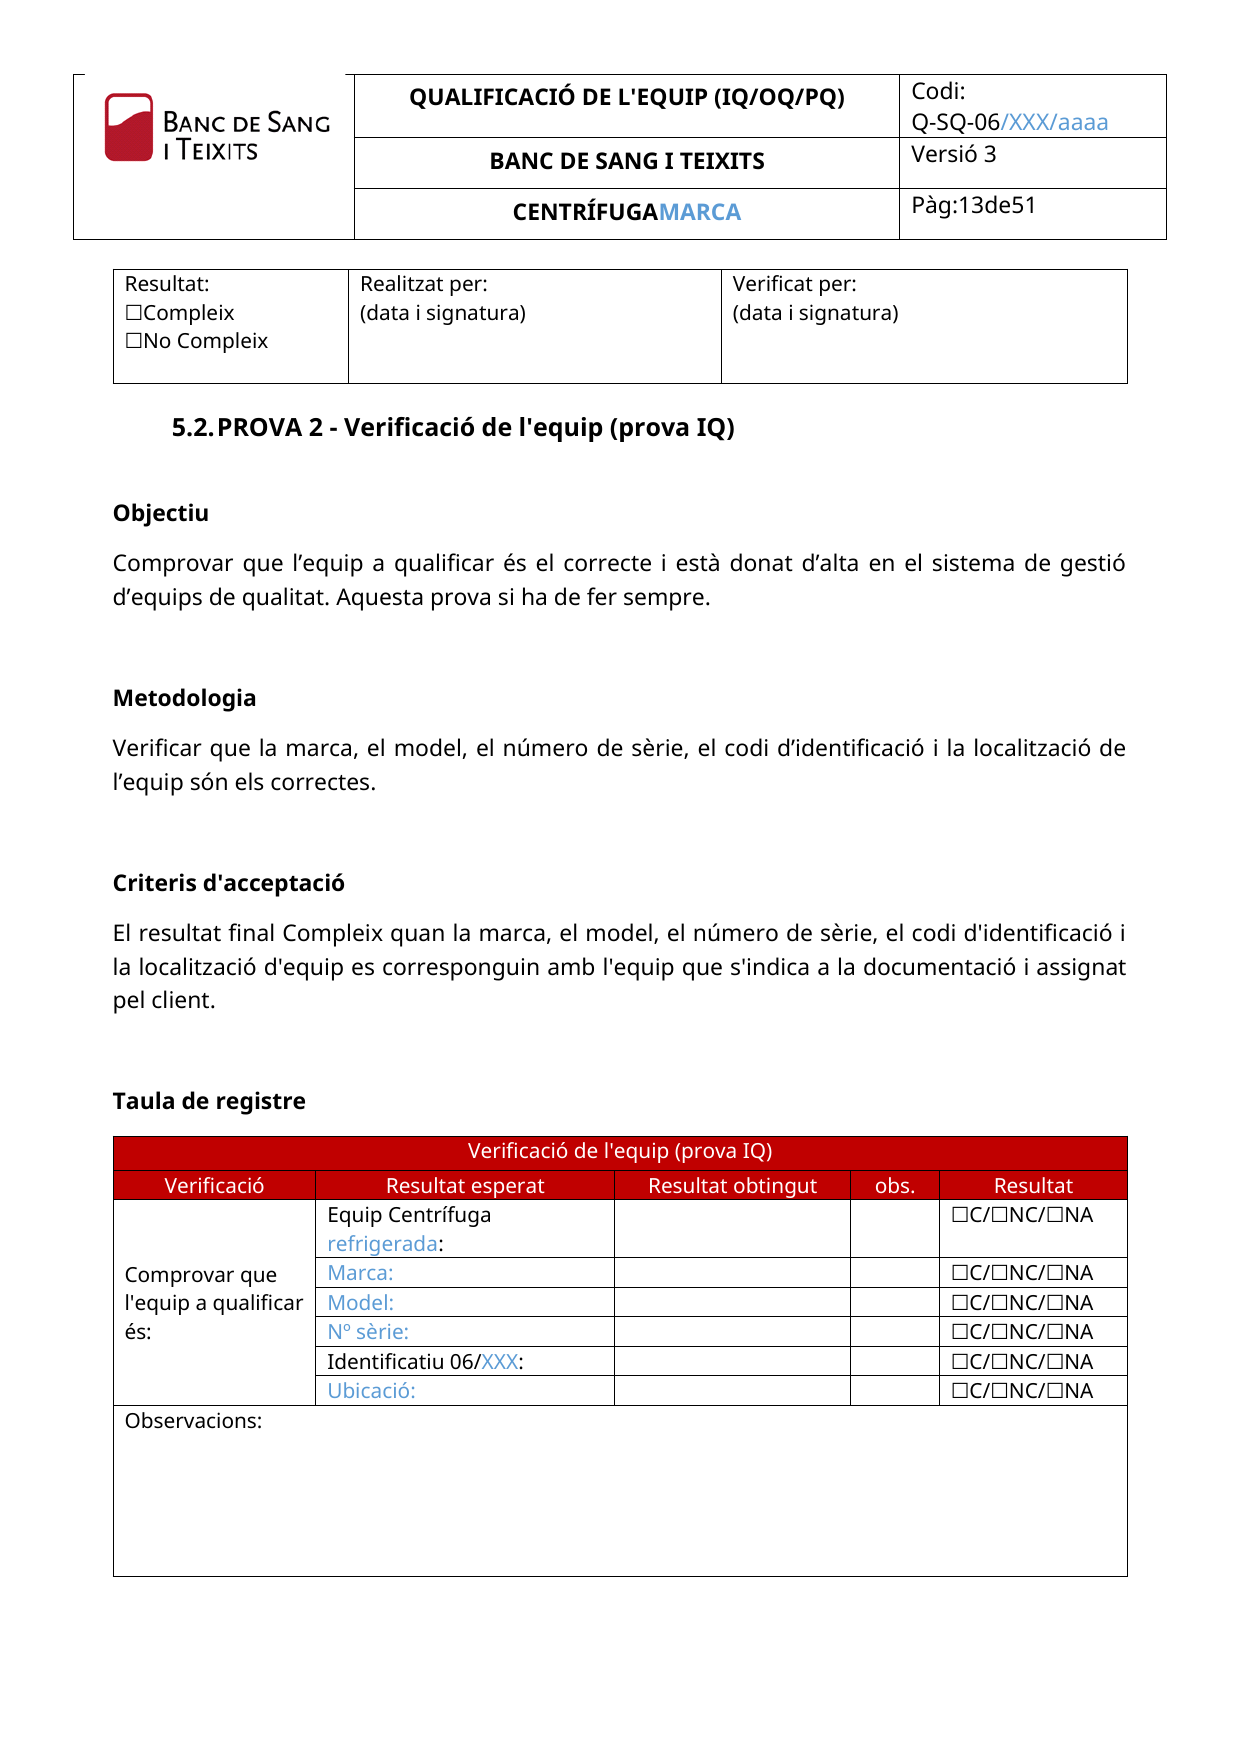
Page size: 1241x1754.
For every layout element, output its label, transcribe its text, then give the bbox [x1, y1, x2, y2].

table_cell Nº sèrie: [316, 1317, 614, 1346]
table_cell [615, 1347, 850, 1375]
table_cell Resultat esperat [316, 1171, 614, 1199]
table_cell C/NC/NA [940, 1258, 1127, 1287]
table_cell Resultat obtingut [615, 1171, 850, 1199]
table_cell Ubicació: [316, 1376, 614, 1405]
picture [84, 74, 346, 178]
text Comprovar que l’equip a qualificar és el correcte i està donat d’alta en el sistema de gestió d’equips de qualitat. Aquesta prova si ha de fer sempre. [112, 547, 1128, 612]
table_cell C/NC/NA [940, 1347, 1127, 1375]
table_cell [615, 1200, 850, 1257]
table_cell Realitzat per: (data i signatura) [349, 270, 721, 383]
table_cell Resultat: Compleix No Compleix [114, 270, 348, 383]
table_cell Equip Centrífuga refrigerada: [316, 1200, 614, 1257]
text Metodologia [112, 681, 1128, 713]
text Verificar que la marca, el model, el número de sèrie, el codi d’identificació i la localització de l’equip són els correctes. [112, 732, 1128, 797]
table_cell Resultat [940, 1171, 1127, 1199]
table_header Verificació de l'equip (prova IQ) [114, 1137, 1127, 1170]
text Criteris d'acceptació [112, 866, 1128, 898]
table_cell C/NC/NA [940, 1288, 1127, 1316]
table_cell Verificació [114, 1171, 315, 1199]
table_cell obs. [851, 1171, 939, 1199]
table_cell C/NC/NA [940, 1376, 1127, 1405]
subtitle PROVA 2 - Verificació de l'equip (prova IQ) [172, 409, 1128, 443]
table_cell Comprovar que l'equip a qualificar és: [114, 1200, 315, 1405]
table_cell Marca: [316, 1258, 614, 1287]
table_cell C/NC/NA [940, 1200, 1127, 1257]
table_cell Verificat per: (data i signatura) [722, 270, 1127, 383]
text Objectiu [112, 496, 1128, 528]
table_cell Identificatiu 06/: [316, 1347, 614, 1375]
table_cell Observacions: [114, 1406, 1127, 1576]
text El resultat final Compleix quan la marca, el model, el número de sèrie, el codi d'identificació i la localització d'equip es corresponguin amb l'equip que s'indica a la documentació i assignat pel client. [112, 917, 1128, 1016]
text Taula de registre [112, 1085, 1128, 1116]
table_cell Model: [316, 1288, 614, 1316]
table_cell C/NC/NA [940, 1317, 1127, 1346]
